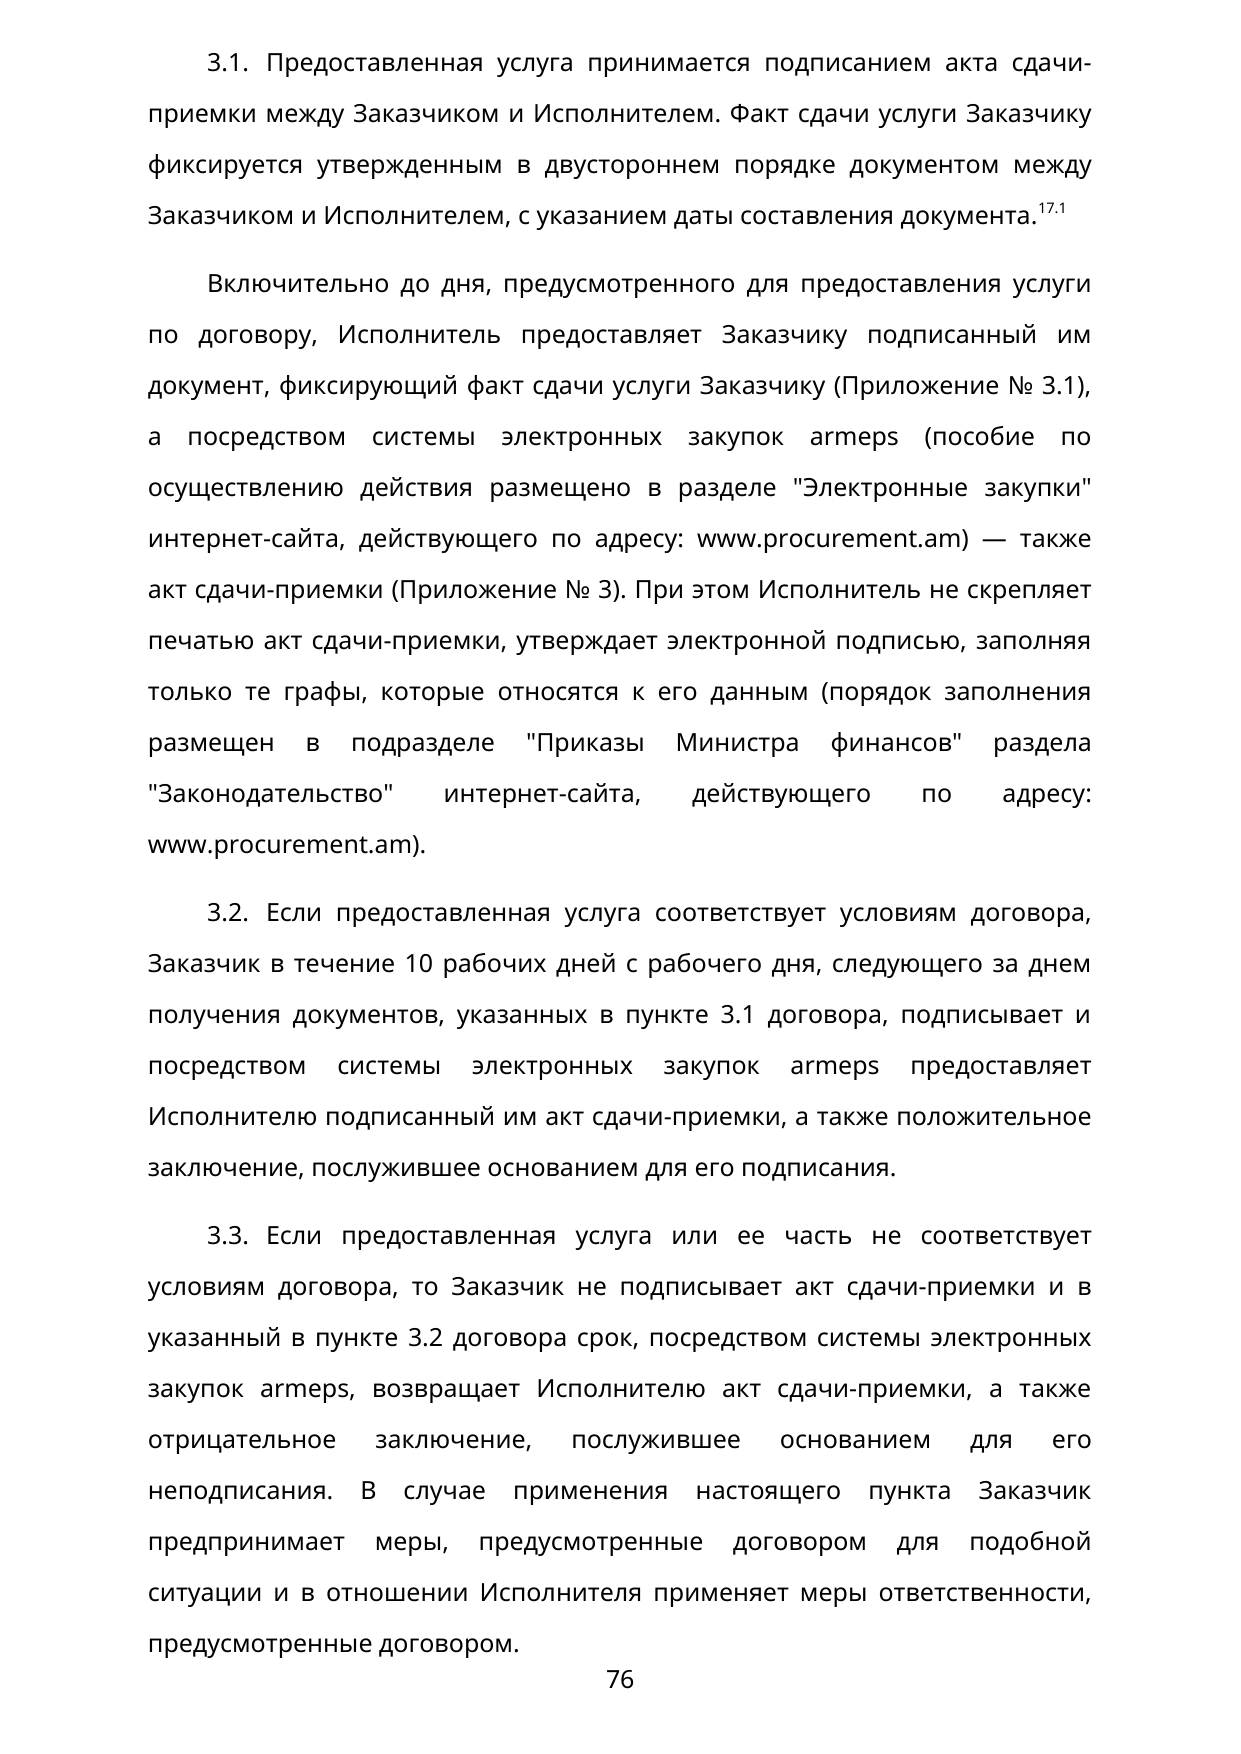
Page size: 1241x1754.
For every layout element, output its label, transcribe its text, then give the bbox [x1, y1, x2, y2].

text Включительно до дня, предусмотренного для предоставления услуги по договору, Исполнитель предоставляет Заказчику подписанный им документ, фиксирующий факт сдачи услуги Заказчику (Приложение № 3.1), а посредством системы электронных закупок armeps (пособие по осуществлению действия размещено в разделе "Электронные закупки" интернет-сайта, действующего по адресу: www.procurement.am) — также акт сдачи-приемки (Приложение № 3). При этом Исполнитель не скрепляет печатью акт сдачи-приемки, утверждает электронной подписью, заполняя только те графы, которые относятся к его данным (порядок заполнения размещен в подразделе "Приказы Министра финансов" раздела "Законодательство" интернет-сайта, действующего по адресу: www.procurement.am). [148, 265, 1092, 861]
text 3.1. Предоставленная услуга принимается подписанием акта сдачи-приемки между Заказчиком и Исполнителем. Факт сдачи услуги Заказчику фиксируется утвержденным в двустороннем порядке документом между Заказчиком и Исполнителем, с указанием даты составления документа.17.1 [148, 44, 1092, 232]
text 3.2. Если предоставленная услуга соответствует условиям договора, Заказчик в течение 10 рабочих дней с рабочего дня, следующего за днем получения документов, указанных в пункте 3.1 договора, подписывает и посредством системы электронных закупок armeps предоставляет Исполнителю подписанный им акт сдачи-приемки, а также положительное заключение, послужившее основанием для его подписания. [148, 894, 1092, 1184]
text 3.3. Если предоставленная услуга или ее часть не соответствует условиям договора, то Заказчик не подписывает акт сдачи-приемки и в указанный в пункте 3.2 договора срок, посредством системы электронных закупок armeps, возвращает Исполнителю акт сдачи-приемки, а также отрицательное заключение, послужившее основанием для его неподписания. В случае применения настоящего пункта Заказчик предпринимает меры, предусмотренные договором для подобной ситуации и в отношении Исполнителя применяет меры ответственности, предусмотренные договором. [148, 1217, 1092, 1660]
